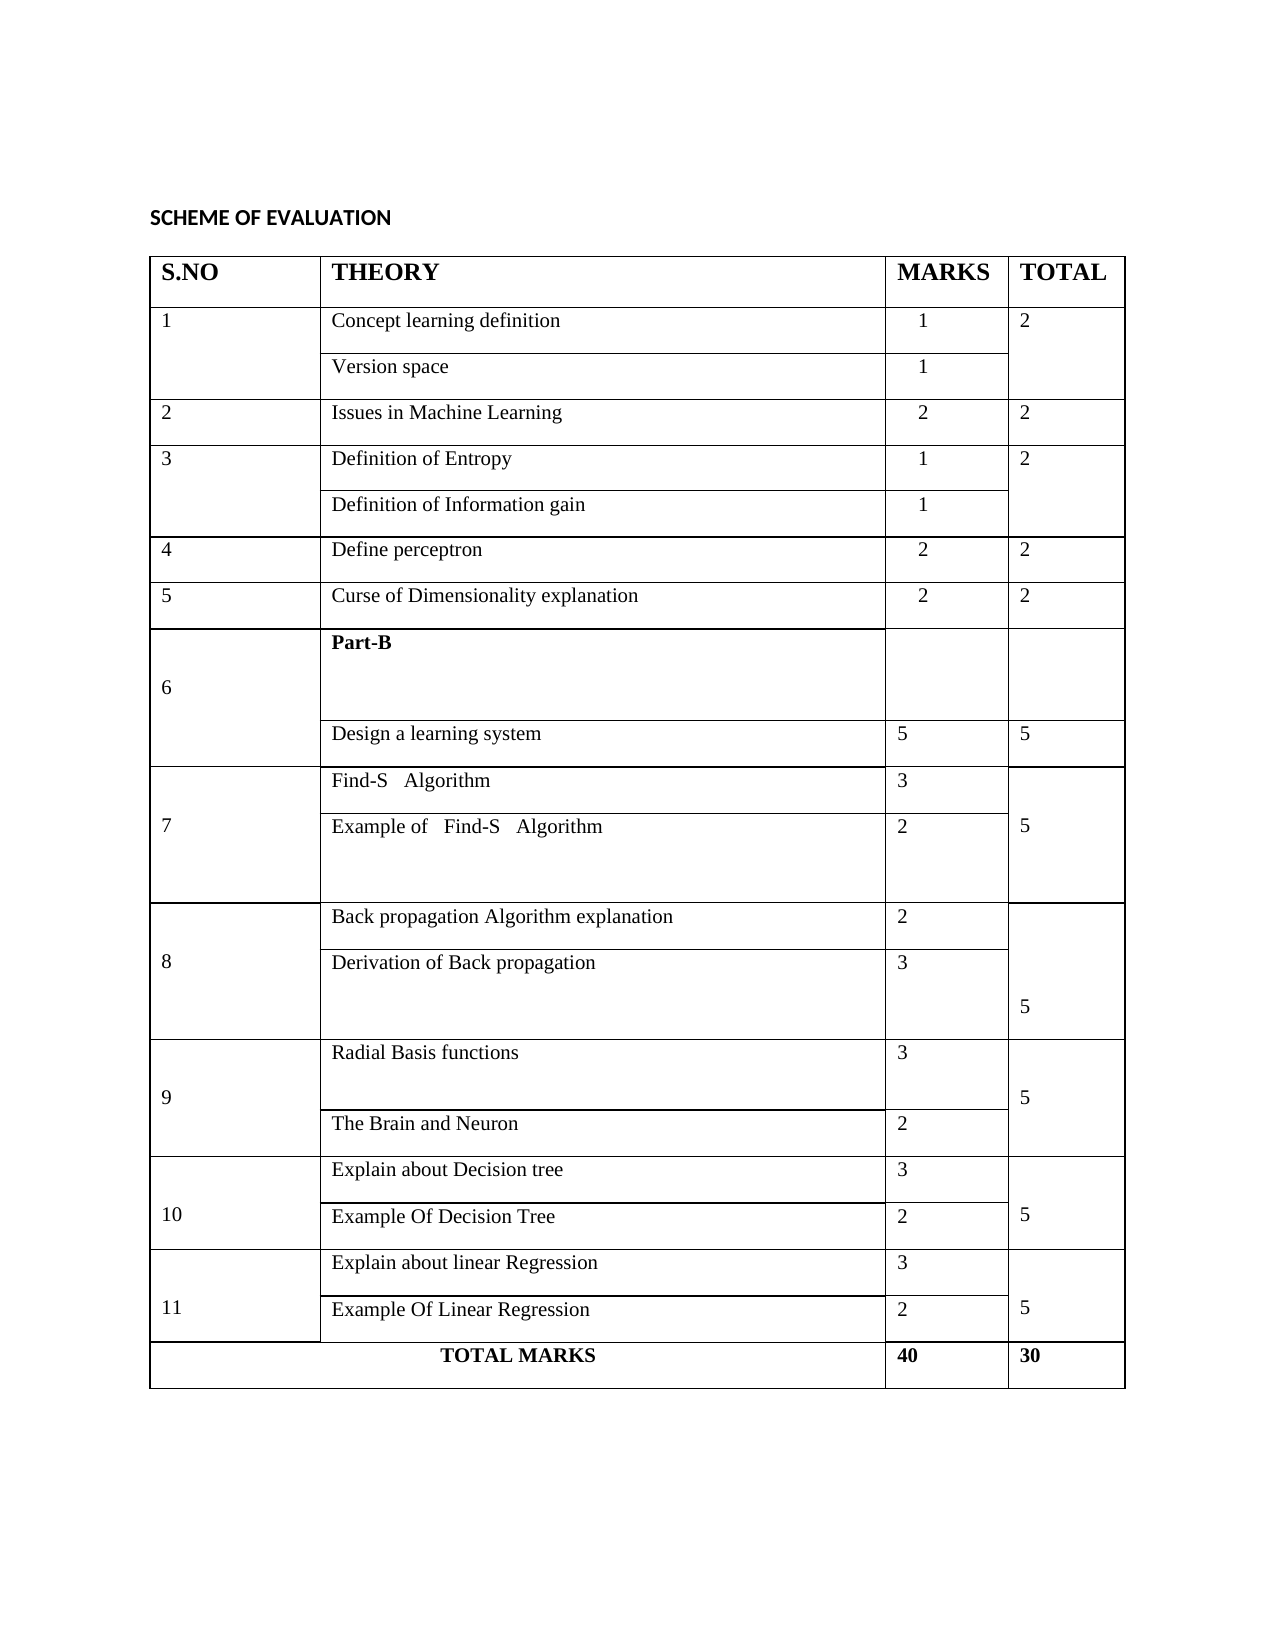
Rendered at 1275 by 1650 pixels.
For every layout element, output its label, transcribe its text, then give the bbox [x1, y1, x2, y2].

table_header S.NO [151, 257, 320, 307]
table_cell Version space [321, 354, 885, 398]
table_cell Design a learning system [321, 721, 885, 766]
table_header THEORY [321, 257, 885, 307]
table_cell 2 [1009, 446, 1124, 536]
table_cell 2 [1009, 538, 1124, 582]
table_cell TOTAL MARKS [151, 1343, 885, 1388]
table_cell Issues in Machine Learning [321, 400, 885, 444]
table_cell 11 [151, 1250, 320, 1341]
table_cell 5 [1009, 721, 1124, 766]
table_cell 5 [1009, 1040, 1124, 1156]
table_cell 3 [886, 767, 1008, 812]
table_cell 5 [1009, 904, 1124, 1038]
table_cell The Brain and Neuron [321, 1111, 885, 1156]
table_cell 2 [886, 400, 1008, 444]
table_cell 6 [151, 630, 320, 766]
table_cell 2 [886, 814, 1008, 902]
table_cell 1 [886, 308, 1008, 353]
table_cell 2 [1009, 308, 1124, 398]
table_cell [886, 629, 1008, 719]
table_cell 5 [886, 721, 1008, 766]
table_header TOTAL [1009, 257, 1124, 307]
table_cell 3 [151, 446, 320, 536]
table_cell 5 [1009, 768, 1124, 902]
table_cell 5 [1009, 1157, 1124, 1248]
table_cell Radial Basis functions [321, 1040, 885, 1109]
table_header MARKS [886, 257, 1008, 307]
table_cell Derivation of Back propagation [321, 950, 885, 1038]
table_cell Explain about Decision tree [321, 1157, 885, 1202]
table_cell 3 [886, 1157, 1008, 1202]
table_cell 30 [1009, 1343, 1124, 1388]
table_cell 3 [886, 1250, 1008, 1295]
table_cell 10 [151, 1157, 320, 1248]
table_cell Example Of Linear Regression [321, 1297, 885, 1341]
table_cell 5 [1009, 1250, 1124, 1341]
table_cell 1 [886, 446, 1008, 490]
table_cell 7 [151, 767, 320, 902]
table_cell 2 [1009, 583, 1124, 628]
table_cell 1 [151, 308, 320, 398]
table_cell 9 [151, 1040, 320, 1156]
table_cell Definition of Information gain [321, 491, 885, 536]
table_cell Concept learning definition [321, 308, 885, 353]
table_cell 3 [886, 1040, 1008, 1109]
table_cell 1 [886, 354, 1008, 398]
table_cell Find-S Algorithm [321, 768, 885, 812]
table_cell 4 [151, 538, 320, 582]
table_cell Back propagation Algorithm explanation [321, 903, 885, 949]
table_cell Definition of Entropy [321, 446, 885, 490]
table_cell Explain about linear Regression [321, 1250, 885, 1295]
table_cell Example of Find-S Algorithm [321, 814, 885, 902]
table_cell 8 [151, 904, 320, 1038]
table_cell 40 [886, 1343, 1008, 1388]
table_cell 2 [886, 1296, 1008, 1341]
table_cell Define perceptron [321, 538, 885, 582]
table_cell 2 [886, 903, 1008, 949]
table_cell Curse of Dimensionality explanation [321, 583, 885, 628]
table_cell Part-B [321, 630, 885, 719]
table_cell 2 [886, 1110, 1008, 1156]
text SCHEME OF EVALUATION [150, 203, 1125, 231]
table_cell 2 [151, 400, 320, 444]
table_cell 2 [886, 1203, 1008, 1248]
table_cell 2 [886, 538, 1008, 582]
table_cell 3 [886, 950, 1008, 1038]
table_cell 5 [151, 583, 320, 628]
table_cell 2 [886, 583, 1008, 628]
table_cell [1009, 629, 1124, 719]
table_cell 1 [886, 491, 1008, 536]
table_cell 2 [1009, 400, 1124, 444]
table_cell Example Of Decision Tree [321, 1204, 885, 1248]
